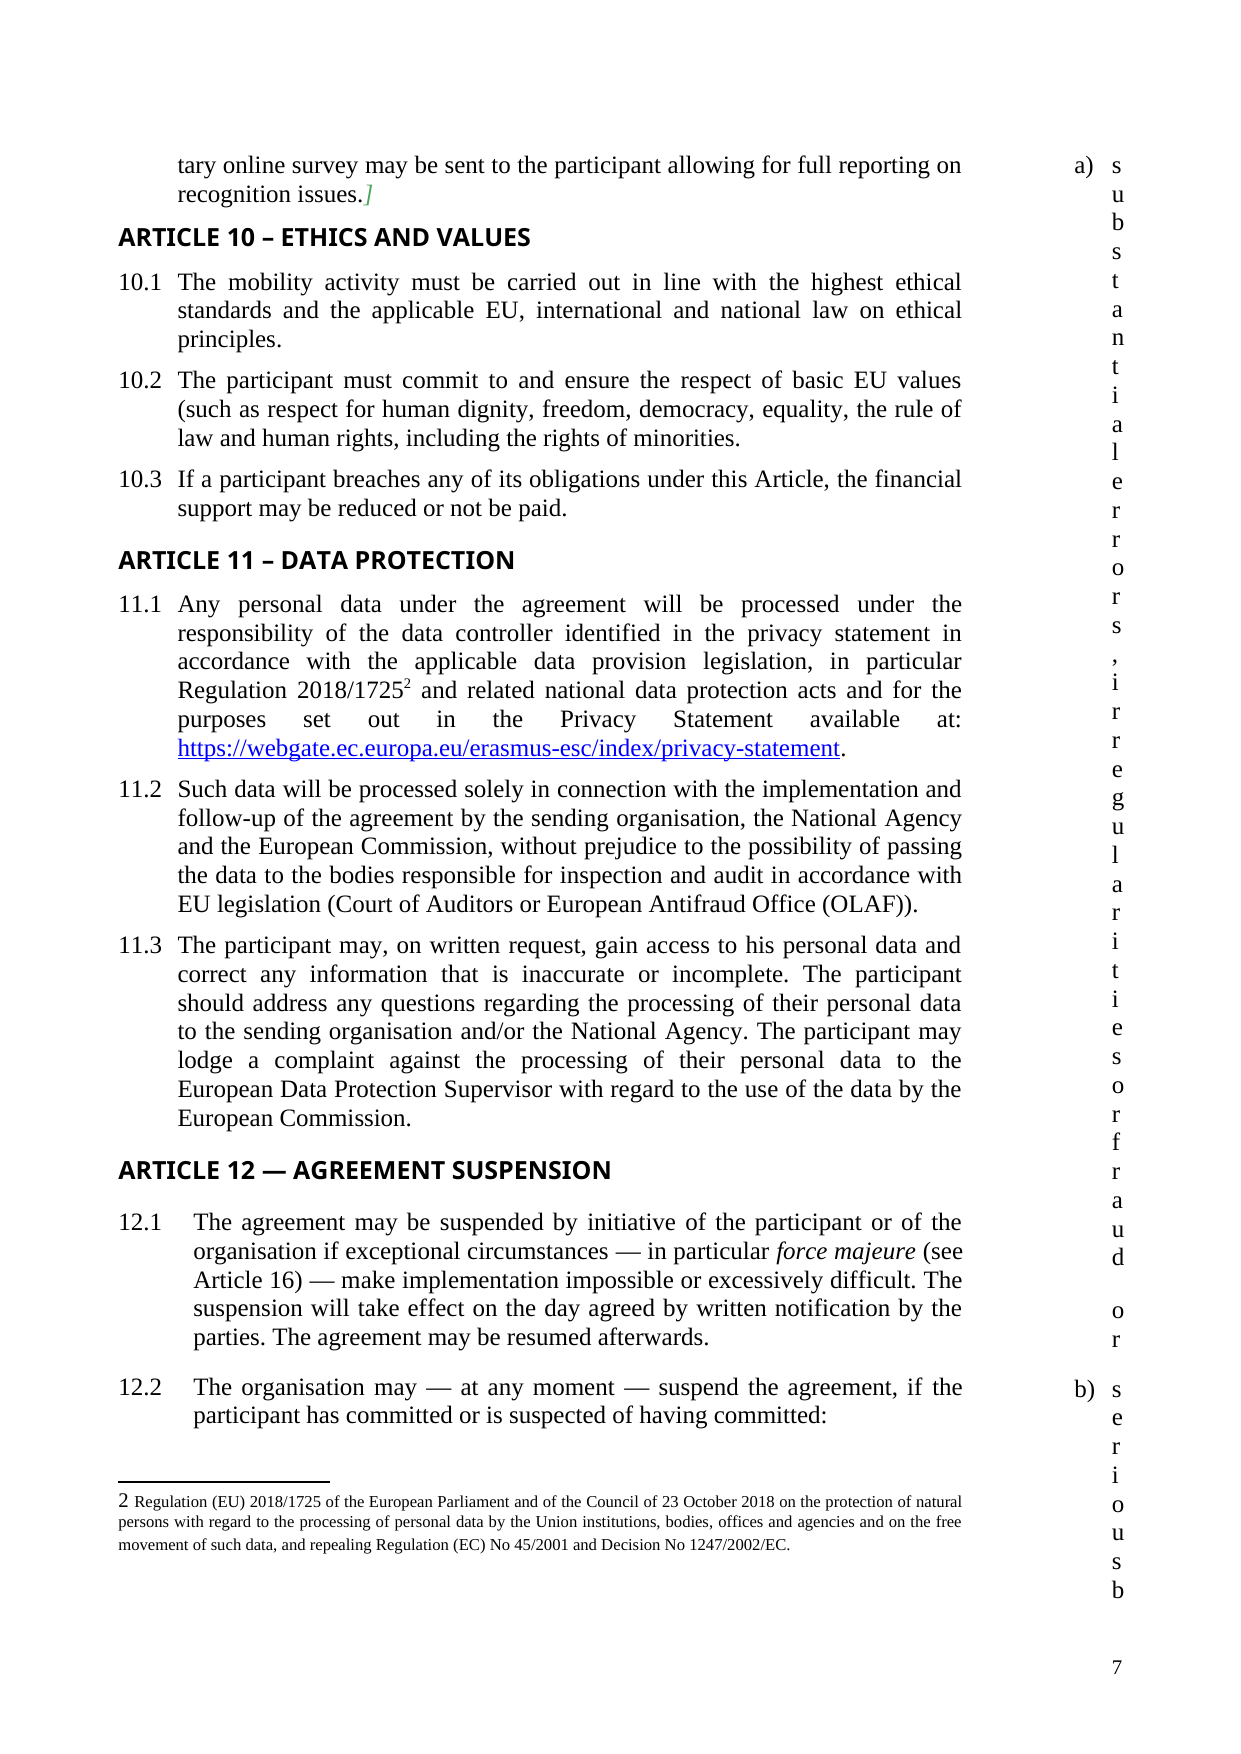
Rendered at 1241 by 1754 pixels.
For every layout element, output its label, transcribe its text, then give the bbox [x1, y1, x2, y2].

text 11.1 Any personal data under the agreement will be processed under the responsibility of the data controller identified in the privacy statement in accordance with the applicable data provision legislation, in particular Regulation 2018/1725 and related national data protection acts and for the purposes set out in the Privacy Statement available at: https://webgate.ec.europa.eu/erasmus-esc/index/privacy-statement. [118, 589, 963, 761]
text 10.3 If a participant breaches any of its obligations under this Article, the financial support may be reduced or not be paid. [118, 464, 963, 522]
text 12.1 The agreement may be suspended by initiative of the participant or of the organisation if exceptional circumstances — in particular force majeure (see Article 16) — make implementation impossible or excessively difficult. The suspension will take effect on the day agreed by written notification by the parties. The agreement may be resumed afterwards. [118, 1207, 963, 1351]
text 9.2 A complementary online survey may be sent to the participant allowing for full reporting on recognition issues.] [118, 150, 963, 207]
text 11.3 The participant may, on written request, gain access to his personal data and correct any information that is inaccurate or incomplete. The participant should address any questions regarding the processing of their personal data to the sending organisation and/or the National Agency. The participant may lodge a complaint against the processing of their personal data to the European Data Protection Supervisor with regard to the use of the data by the European Commission. [118, 930, 963, 1131]
text 11.2 Such data will be processed solely in connection with the implementation and follow-up of the agreement by the sending organisation, the National Agency and the European Commission, without prejudice to the possibility of passing the data to the bodies responsible for inspection and audit in accordance with EU legislation (Court of Auditors or European Antifraud Office (OLAF)). [118, 774, 963, 918]
text 12.2 The organisation may — at any moment — suspend the agreement, if the participant has committed or is suspected of having committed: [118, 1372, 963, 1429]
text 10.1 The mobility activity must be carried out in line with the highest ethical standards and the applicable EU, international and national law on ethical principles. [118, 267, 963, 353]
subtitle ARTICLE 11 – DATA PROTECTION [118, 542, 963, 576]
subtitle ARTICLE 12 — AGREEMENT SUSPENSION [118, 1152, 963, 1186]
text 10.2 The participant must commit to and ensure the respect of basic EU values (such as respect for human dignity, freedom, democracy, equality, the rule of law and human rights, including the rights of minorities. [118, 365, 963, 452]
subtitle ARTICLE 10 – ETHICS AND VALUES [118, 220, 963, 254]
